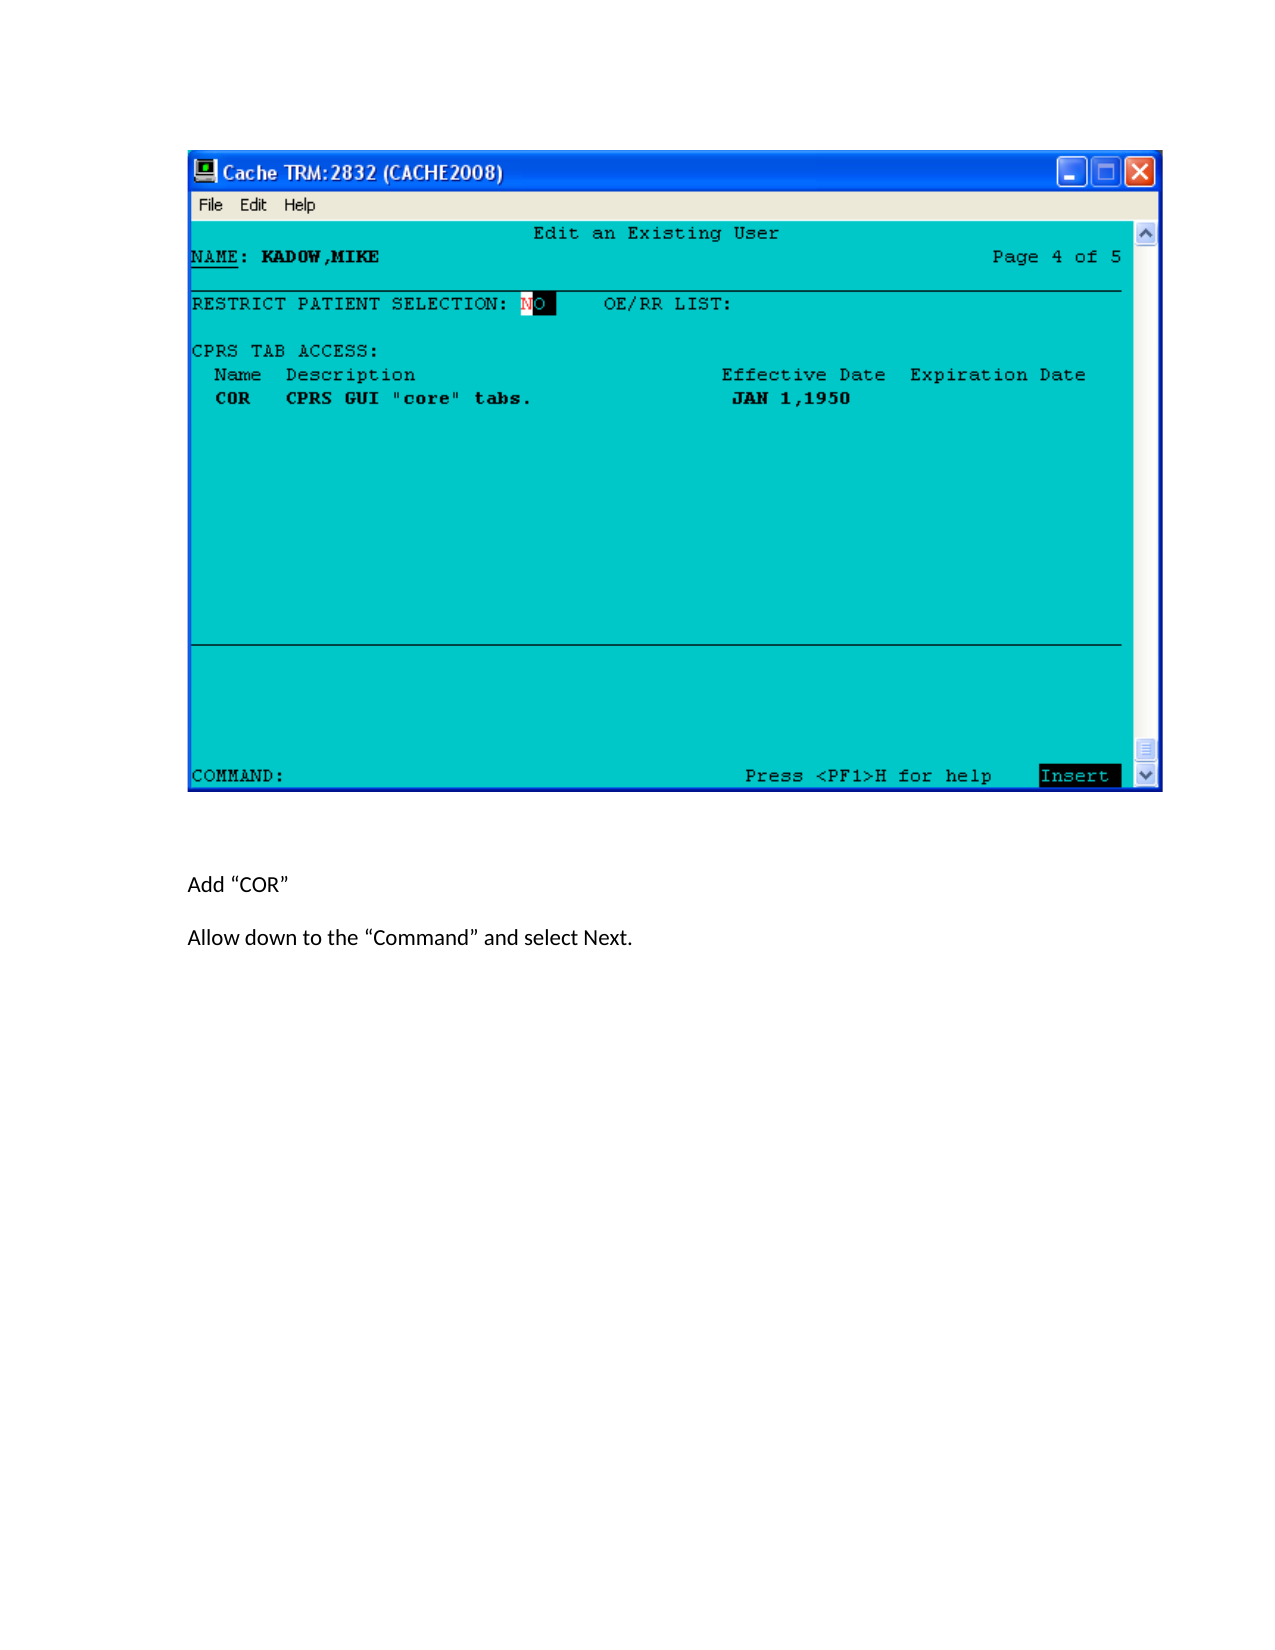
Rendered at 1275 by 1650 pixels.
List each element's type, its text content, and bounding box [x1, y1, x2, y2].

text Add “COR” [150, 870, 1125, 898]
text Allow down to the “Command” and select Next. [150, 923, 1125, 951]
picture [187, 150, 1163, 792]
